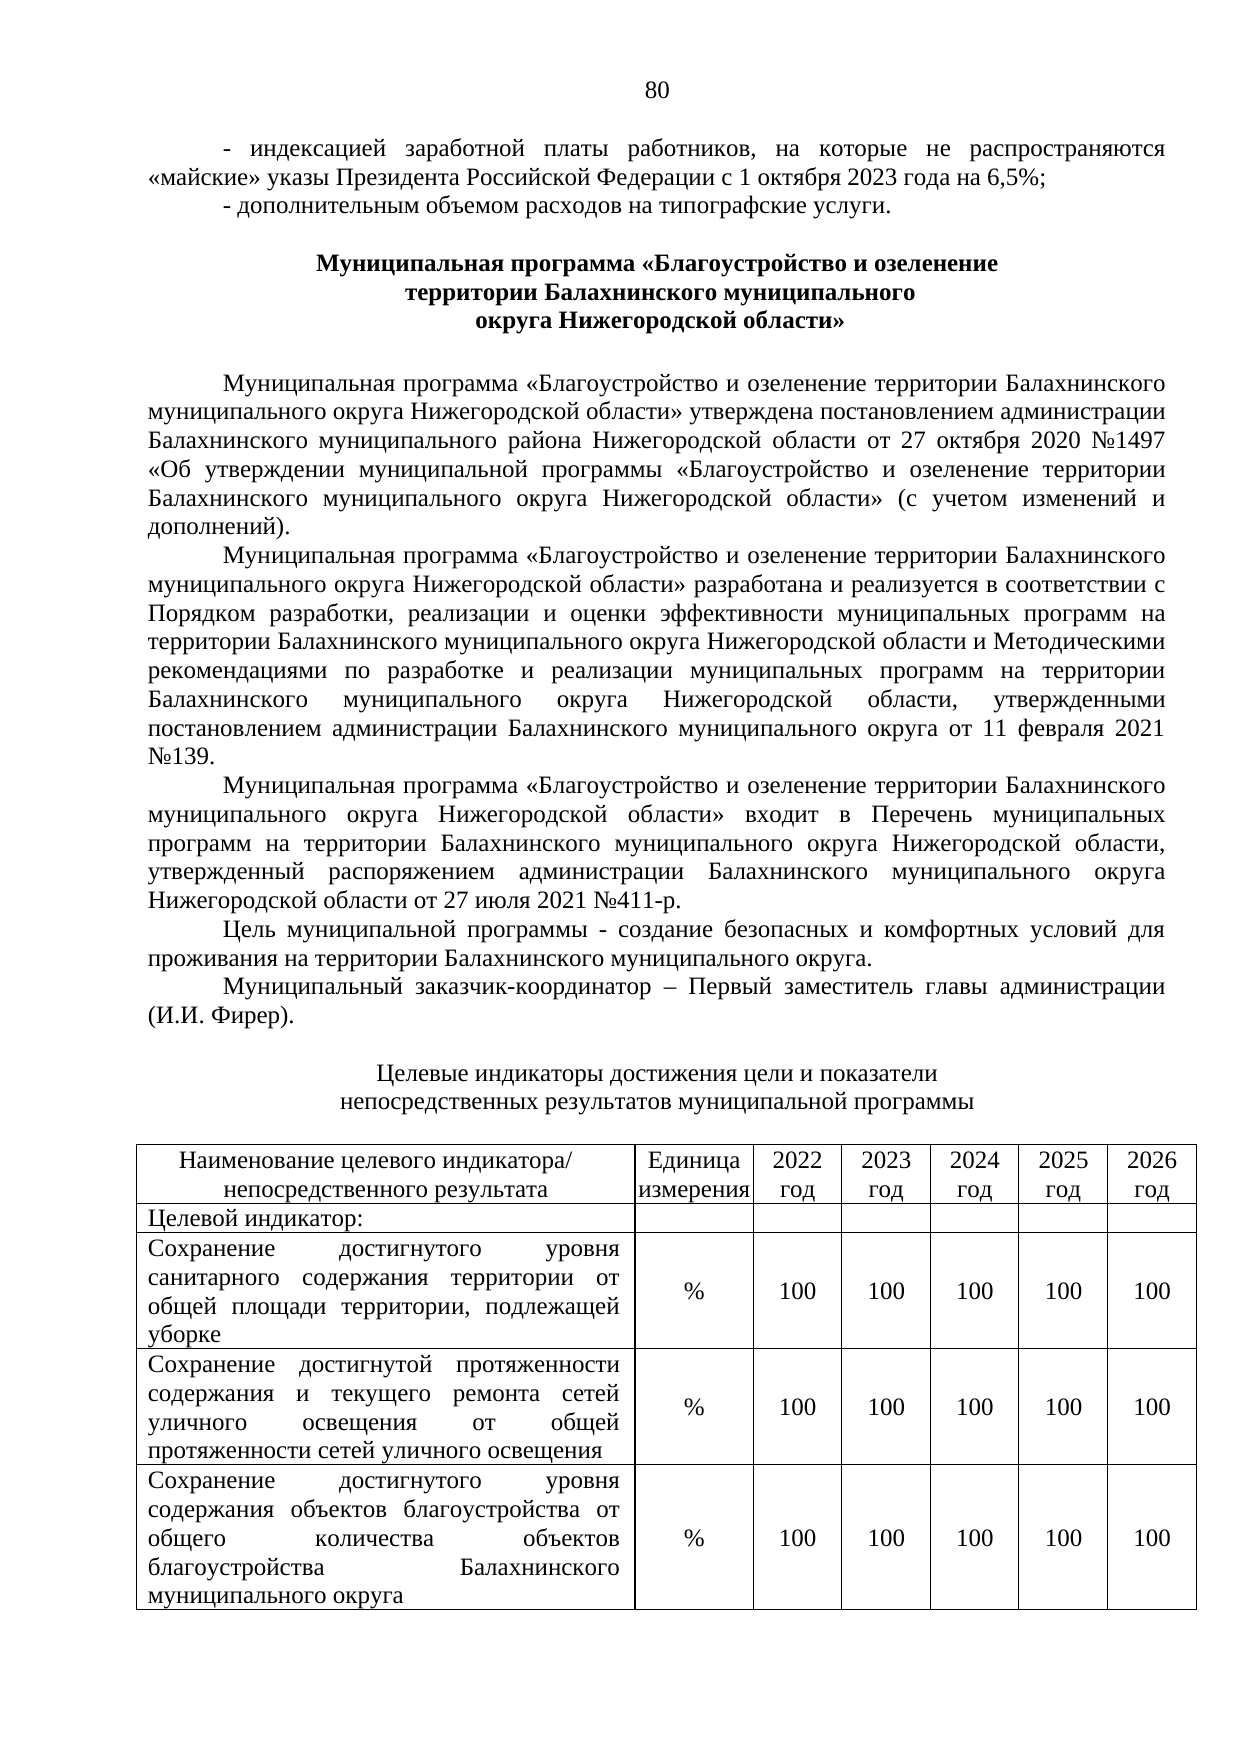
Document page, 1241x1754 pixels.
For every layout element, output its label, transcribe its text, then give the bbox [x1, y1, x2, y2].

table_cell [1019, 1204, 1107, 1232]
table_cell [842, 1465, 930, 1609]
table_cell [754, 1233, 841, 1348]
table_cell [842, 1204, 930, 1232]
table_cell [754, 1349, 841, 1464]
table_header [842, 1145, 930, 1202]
text - дополнительным объемом расходов на типографские услуги. [148, 190, 1166, 219]
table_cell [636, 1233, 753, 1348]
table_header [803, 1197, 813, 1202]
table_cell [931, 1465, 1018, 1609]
text Муниципальная программа «Благоустройство и озеленение территории Балахнинского муниципального округа Нижегородской области» разработана и реализуется в соответствии с Порядком разработки, реализации и оценки эффективности муниципальных программ на территории Балахнинского муниципального округа Нижегородской области и Методическими рекомендациями по разработке и реализации муниципальных программ на территории Балахнинского муниципального округа Нижегородской области, утвержденными постановлением администрации Балахнинского муниципального округа от 11 февраля 2021 №139. [148, 540, 1166, 770]
text Муниципальная программа «Благоустройство и озеленение территории Балахнинского муниципального округа Нижегородской области» утверждена постановлением администрации Балахнинского муниципального района Нижегородской области от 27 октября 2020 №1497 «Об утверждении муниципальной программы «Благоустройство и озеленение территории Балахнинского муниципального округа Нижегородской области» (с учетом изменений и дополнений). [148, 368, 1166, 540]
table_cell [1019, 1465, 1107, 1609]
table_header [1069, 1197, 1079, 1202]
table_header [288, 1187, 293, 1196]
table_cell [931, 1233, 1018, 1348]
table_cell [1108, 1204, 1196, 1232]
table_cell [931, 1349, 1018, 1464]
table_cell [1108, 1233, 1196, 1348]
text - индексацией заработной платы работников, на которые не распространяются «майские» указы Президента Российской Федерации с 1 октября 2023 года на 6,5%; [148, 133, 1166, 190]
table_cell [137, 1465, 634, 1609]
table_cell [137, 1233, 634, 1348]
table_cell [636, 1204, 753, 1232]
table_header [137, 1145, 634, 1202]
text Цель муниципальной программы - создание безопасных и комфортных условий для проживания на территории Балахнинского муниципального округа. [148, 914, 1166, 971]
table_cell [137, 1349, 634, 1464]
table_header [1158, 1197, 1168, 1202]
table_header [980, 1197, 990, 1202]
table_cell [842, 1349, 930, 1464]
text Целевые индикаторы достижения цели и показатели [148, 1058, 1166, 1086]
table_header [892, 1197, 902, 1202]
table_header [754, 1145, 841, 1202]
text округа Нижегородской области» [148, 305, 1166, 334]
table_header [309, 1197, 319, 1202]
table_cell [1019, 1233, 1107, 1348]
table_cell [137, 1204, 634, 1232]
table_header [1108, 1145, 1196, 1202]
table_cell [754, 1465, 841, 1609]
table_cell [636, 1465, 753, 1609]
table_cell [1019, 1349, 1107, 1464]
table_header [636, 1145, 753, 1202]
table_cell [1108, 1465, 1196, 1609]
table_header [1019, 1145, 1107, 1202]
text Муниципальная программа «Благоустройство и озеленение территории Балахнинского муниципального округа Нижегородской области» входит в Перечень муниципальных программ на территории Балахнинского муниципального округа Нижегородской области, утвержденный распоряжением администрации Балахнинского муниципального округа Нижегородской области от 27 июля 2021 №411-р. [148, 770, 1166, 914]
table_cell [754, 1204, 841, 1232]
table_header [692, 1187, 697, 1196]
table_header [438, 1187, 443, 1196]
text территории Балахнинского муниципального [148, 277, 1166, 305]
text непосредственных результатов муниципальной программы [148, 1086, 1166, 1115]
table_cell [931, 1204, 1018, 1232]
text Муниципальная программа «Благоустройство и озеленение [148, 248, 1166, 277]
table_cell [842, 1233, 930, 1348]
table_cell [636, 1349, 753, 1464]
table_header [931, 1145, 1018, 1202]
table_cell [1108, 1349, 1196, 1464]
text Муниципальный заказчик-координатор – Первый заместитель главы администрации (И.И. Фирер). [148, 971, 1166, 1029]
